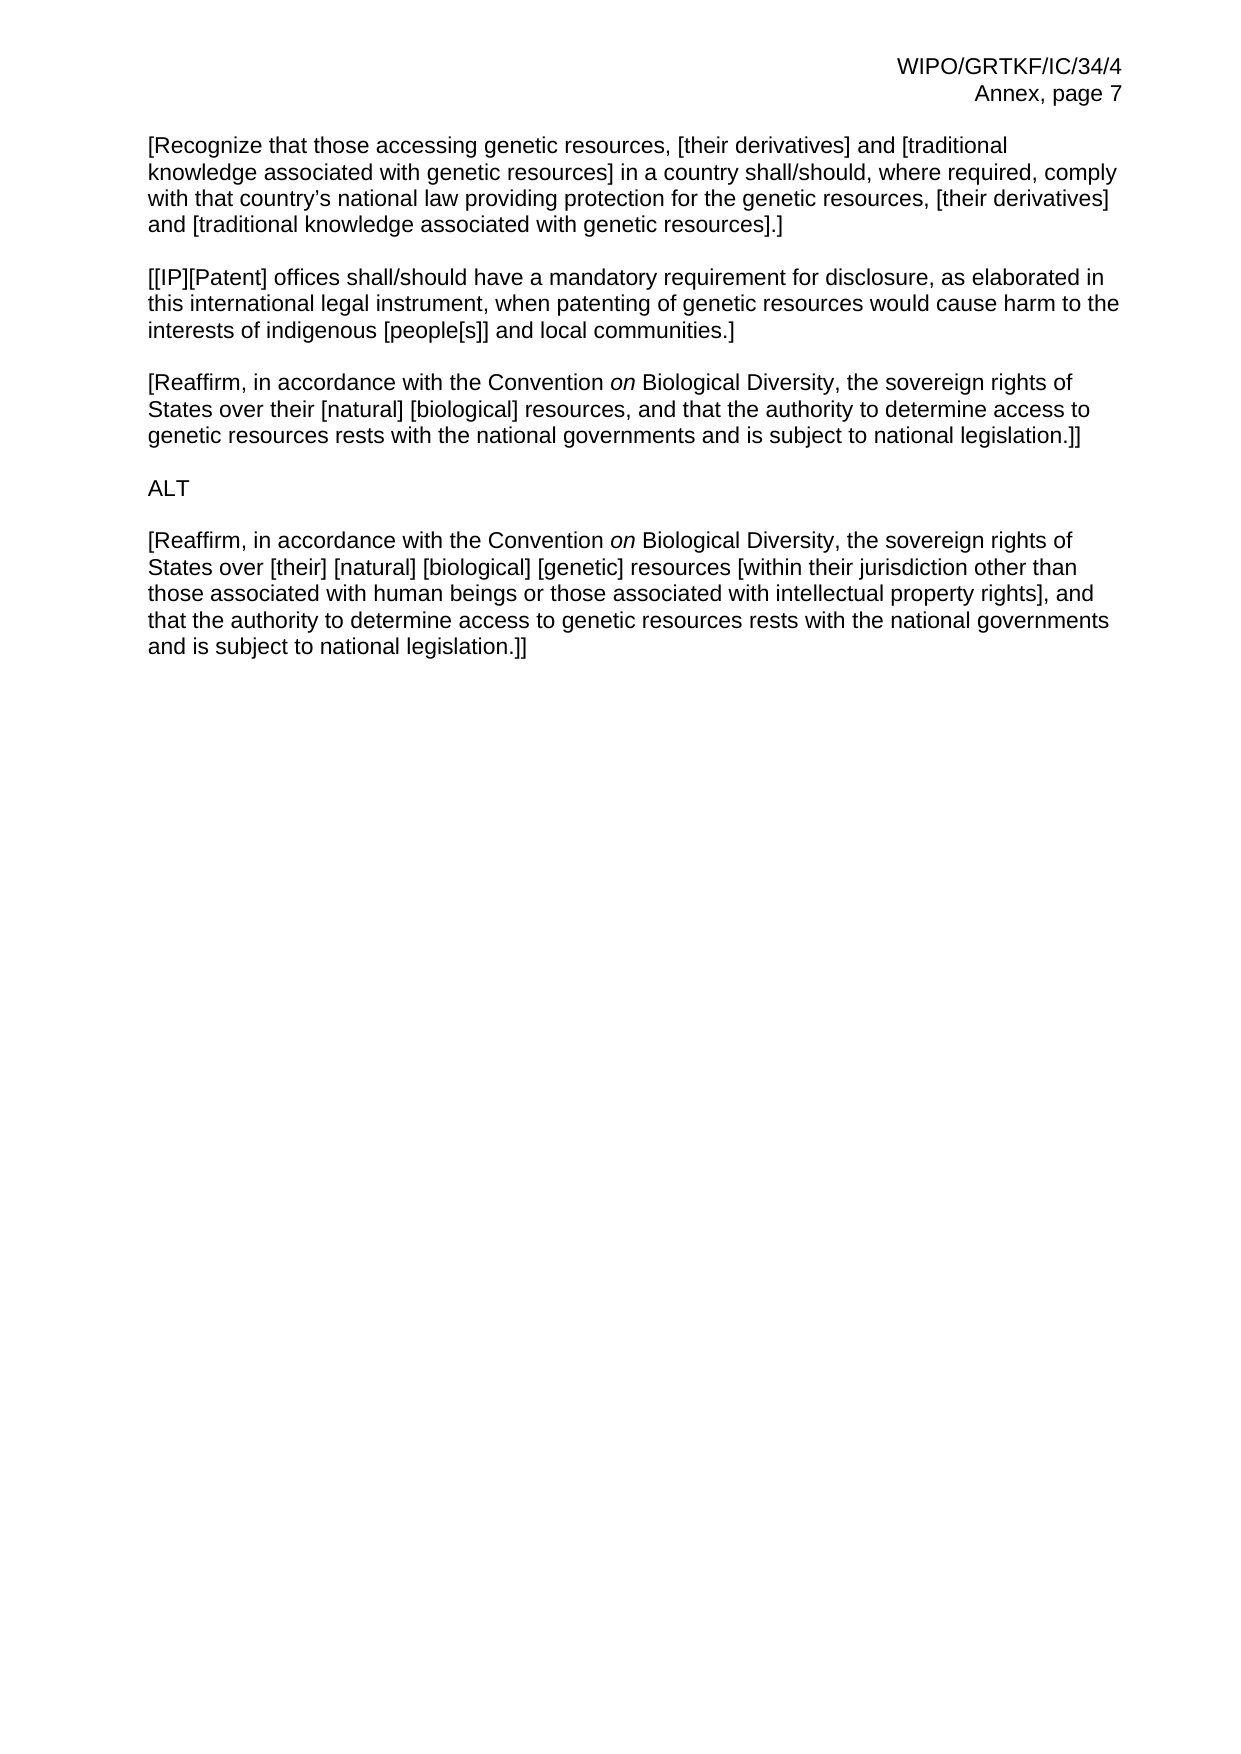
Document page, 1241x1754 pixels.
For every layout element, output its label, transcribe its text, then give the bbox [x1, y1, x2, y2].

text [[IP][Patent] offices shall/should have a mandatory requirement for disclosure, as elaborated in this international legal instrument, when patenting of genetic resources would cause harm to the interests of indigenous [people[s]] and local communities.] [148, 264, 1122, 343]
text [Reaffirm, in accordance with the Convention on Biological Diversity, the sovereign rights of States over their [natural] [biological] resources, and that the authority to determine access to genetic resources rests with the national governments and is subject to national legislation.]] [148, 369, 1122, 448]
text ALT [148, 475, 1122, 501]
text [Recognize that those accessing genetic resources, [their derivatives] and [traditional knowledge associated with genetic resources] in a country shall/should, where required, comply with that country’s national law providing protection for the genetic resources, [their derivatives] and [traditional knowledge associated with genetic resources].] [148, 132, 1122, 238]
text [Reaffirm, in accordance with the Convention on Biological Diversity, the sovereign rights of States over [their] [natural] [biological] [genetic] resources [within their jurisdiction other than those associated with human beings or those associated with intellectual property rights], and that the authority to determine access to genetic resources rests with the national governments and is subject to national legislation.]] [148, 527, 1122, 659]
